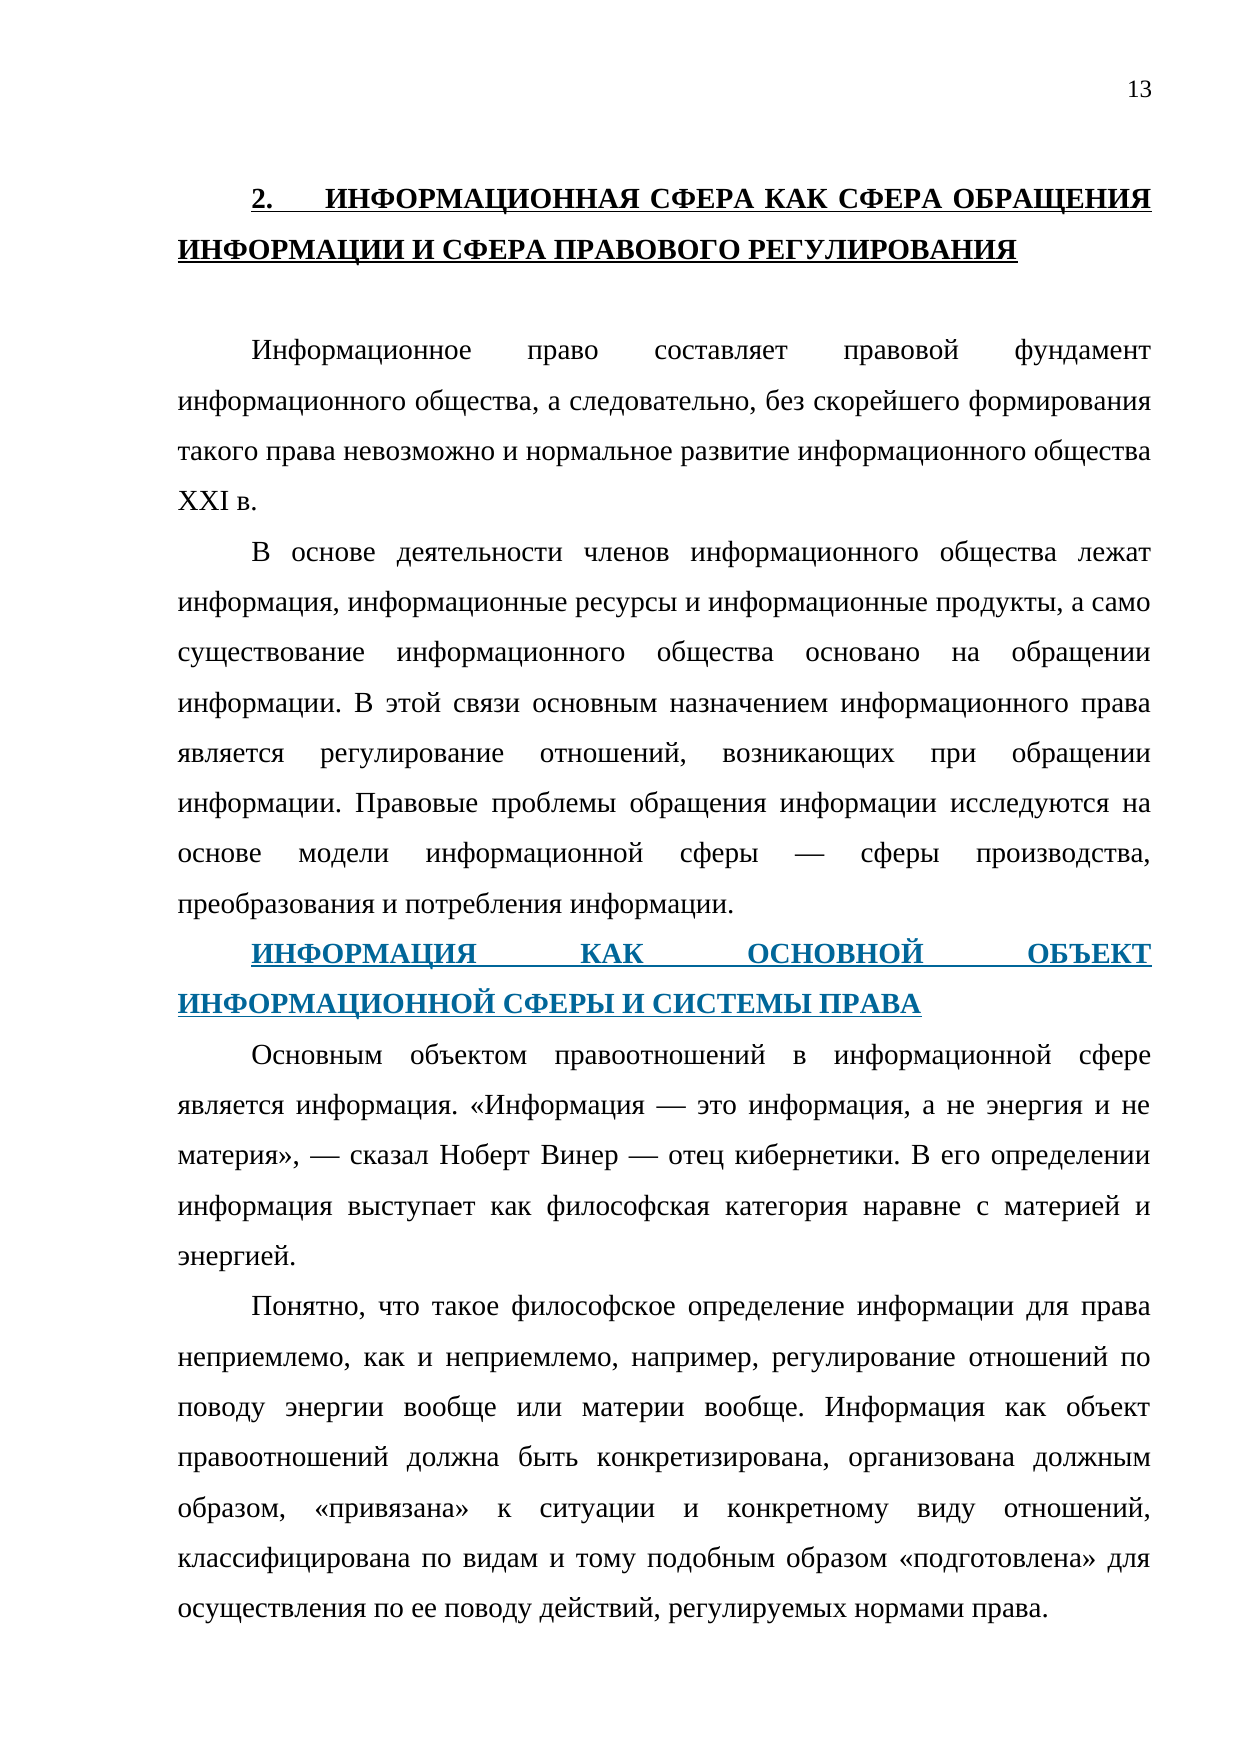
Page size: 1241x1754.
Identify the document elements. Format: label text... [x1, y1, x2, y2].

list ИНФОРМАЦИЯ КАК ОСНОВНОЙ ОБЪЕКТ ИНФОРМАЦИОННОЙ СФЕРЫ И СИСТЕМЫ ПРАВА [177, 936, 1152, 1020]
list Основным объектом правоотношений в информационной сфере является информация. «Информация — это информация, а не энергия и не материя», — сказал Ноберт Винер — отец кибернетики. В его определении информация выступает как философская категория наравне с материей и энергией. [177, 1037, 1152, 1272]
list Понятно, что такое философское определение информации для права неприемлемо, как и неприемлемо, например, регулирование отношений по поводу энергии вообще или материи вообще. Информация как объект правоотношений должна быть конкретизирована, организована должным образом, «привязана» к ситуации и конкретному виду отношений, классифицирована по видам и тому подобным образом «подготовлена» для осуществления по ее поводу действий, регулируемых нормами права. [177, 1288, 1152, 1624]
list ИНФОРМАЦИОННАЯ СФЕРА КАК СФЕРА ОБРАЩЕНИЯ ИНФОРМАЦИИ И СФЕРА ПРАВОВОГО РЕГУЛИРОВАНИЯ [177, 182, 1152, 265]
list Информационное право составляет правовой фундамент информационного общества, а следовательно, без скорейшего формирования такого права невозможно и нормальное развитие информационного общества XXI в. [177, 332, 1152, 517]
list В основе деятельности членов информационного общества лежат информация, информационные ресурсы и информационные продукты, а само существование информационного общества основано на обращении информации. В этой связи основным назначением информационного права является регулирование отношений, возникающих при обращении информации. Правовые проблемы обращения информации исследуются на основе модели информационной сферы — сферы производства, преобразования и потребления информации. [177, 534, 1152, 919]
